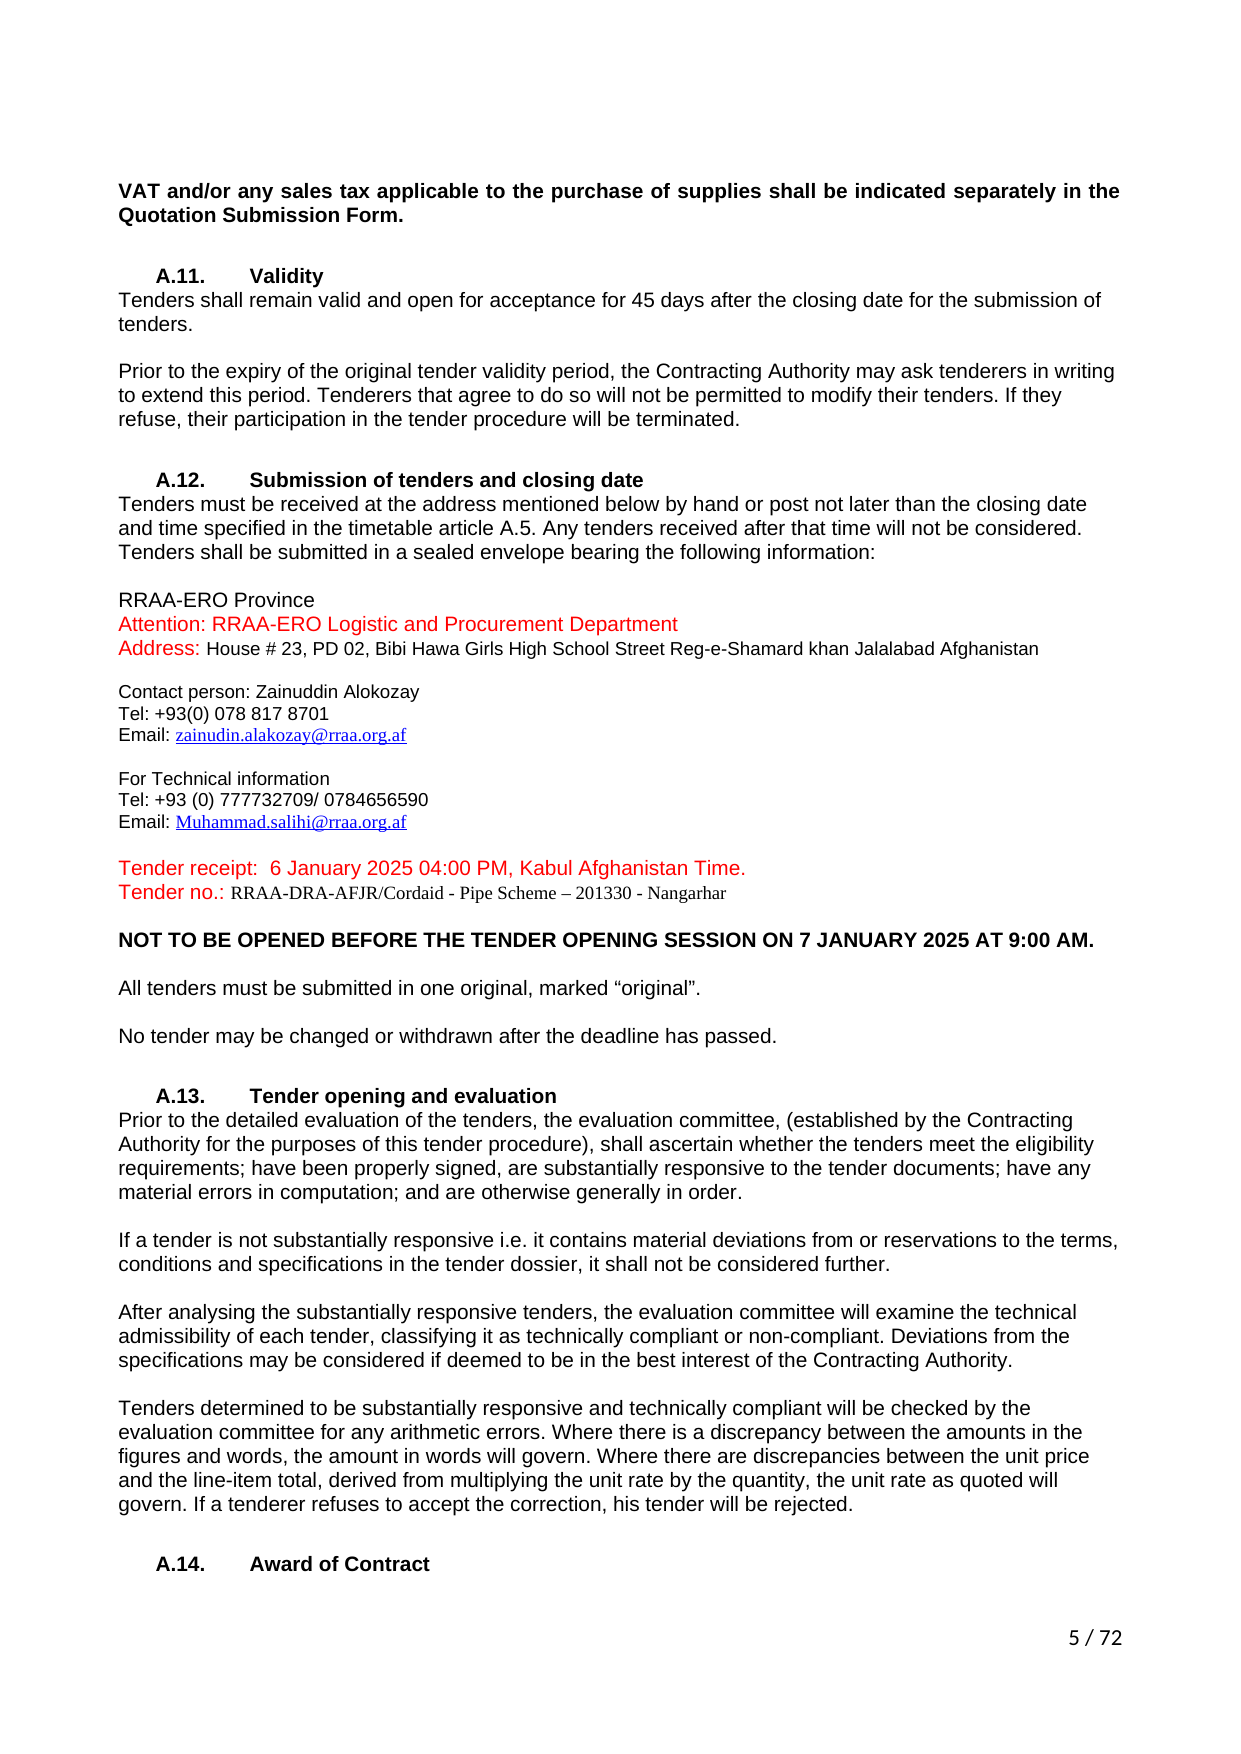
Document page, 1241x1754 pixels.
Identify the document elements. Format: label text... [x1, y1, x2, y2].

list Validity [155, 263, 1122, 287]
text Email: Muhammad.salihi@rraa.org.af [118, 810, 1122, 832]
text NOT TO BE OPENED BEFORE THE tender opening session on 7 January 2025 at 9:00 AM. [118, 928, 1122, 952]
text If a tender is not substantially responsive i.e. it contains material deviations from or reservations to the terms, conditions and specifications in the tender dossier, it shall not be considered further. [118, 1228, 1122, 1276]
text Email: zainudin.alakozay@rraa.org.af [118, 724, 1122, 746]
text After analysing the substantially responsive tenders, the evaluation committee will examine the technical admissibility of each tender, classifying it as technically compliant or non-compliant. Deviations from the specifications may be considered if deemed to be in the best interest of the Contracting Authority. [118, 1300, 1122, 1372]
text Prior to the expiry of the original tender validity period, the Contracting Authority may ask tenderers in writing to extend this period. Tenderers that agree to do so will not be permitted to modify their tenders. If they refuse, their participation in the tender procedure will be terminated. [118, 359, 1122, 431]
text Tender no.: RRAA-DRA-AFJR/Cordaid - Pipe Scheme – 201330 - Nangarhar [118, 880, 1122, 904]
text Tenders shall be submitted in a sealed envelope bearing the following information: [118, 539, 1122, 563]
text Tenders determined to be substantially responsive and technically compliant will be checked by the evaluation committee for any arithmetic errors. Where there is a discrepancy between the amounts in the figures and words, the amount in words will govern. Where there are discrepancies between the unit price and the line-item total, derived from multiplying the unit rate by the quantity, the unit rate as quoted will govern. If a tenderer refuses to accept the correction, his tender will be rejected. [118, 1396, 1122, 1515]
text For Technical information [118, 767, 1122, 789]
text VAT and/or any sales tax applicable to the purchase of supplies shall be indicated separately in the Quotation Submission Form. [118, 179, 1122, 227]
text Prior to the detailed evaluation of the tenders, the evaluation committee, (established by the Contracting Authority for the purposes of this tender procedure), shall ascertain whether the tenders meet the eligibility requirements; have been properly signed, are substantially responsive to the tender documents; have any material errors in computation; and are otherwise generally in order. [118, 1108, 1122, 1204]
text Tender receipt: 6 January 2025 04:00 PM, Kabul Afghanistan Time. [118, 856, 1122, 880]
text Address: House # 23, PD 02, Bibi Hawa Girls High School Street Reg-e-Shamard khan Jalalabad Afghanistan [118, 635, 1122, 659]
text Tel: +93(0) 078 817 8701 [118, 702, 1122, 724]
list Tender opening and evaluation [155, 1084, 1122, 1108]
text Attention: RRAA-ERO Logistic and Procurement Department [118, 611, 1122, 635]
text Contact person: Zainuddin Alokozay [118, 681, 1122, 702]
text RRAA-ERO Province [118, 587, 1122, 611]
text Tel: +93 (0) 777732709/ 0784656590 [118, 789, 1122, 810]
list Award of Contract [155, 1552, 1122, 1576]
text Tenders shall remain valid and open for acceptance for 45 days after the closing date for the submission of tenders. [118, 287, 1122, 335]
text Tenders must be received at the address mentioned below by hand or post not later than the closing date and time specified in the timetable article A.5. Any tenders received after that time will not be considered. [118, 492, 1122, 539]
text No tender may be changed or withdrawn after the deadline has passed. [118, 1024, 1122, 1048]
text All tenders must be submitted in one original, marked “original”. [118, 976, 1122, 1000]
list Submission of tenders and closing date [155, 468, 1122, 492]
